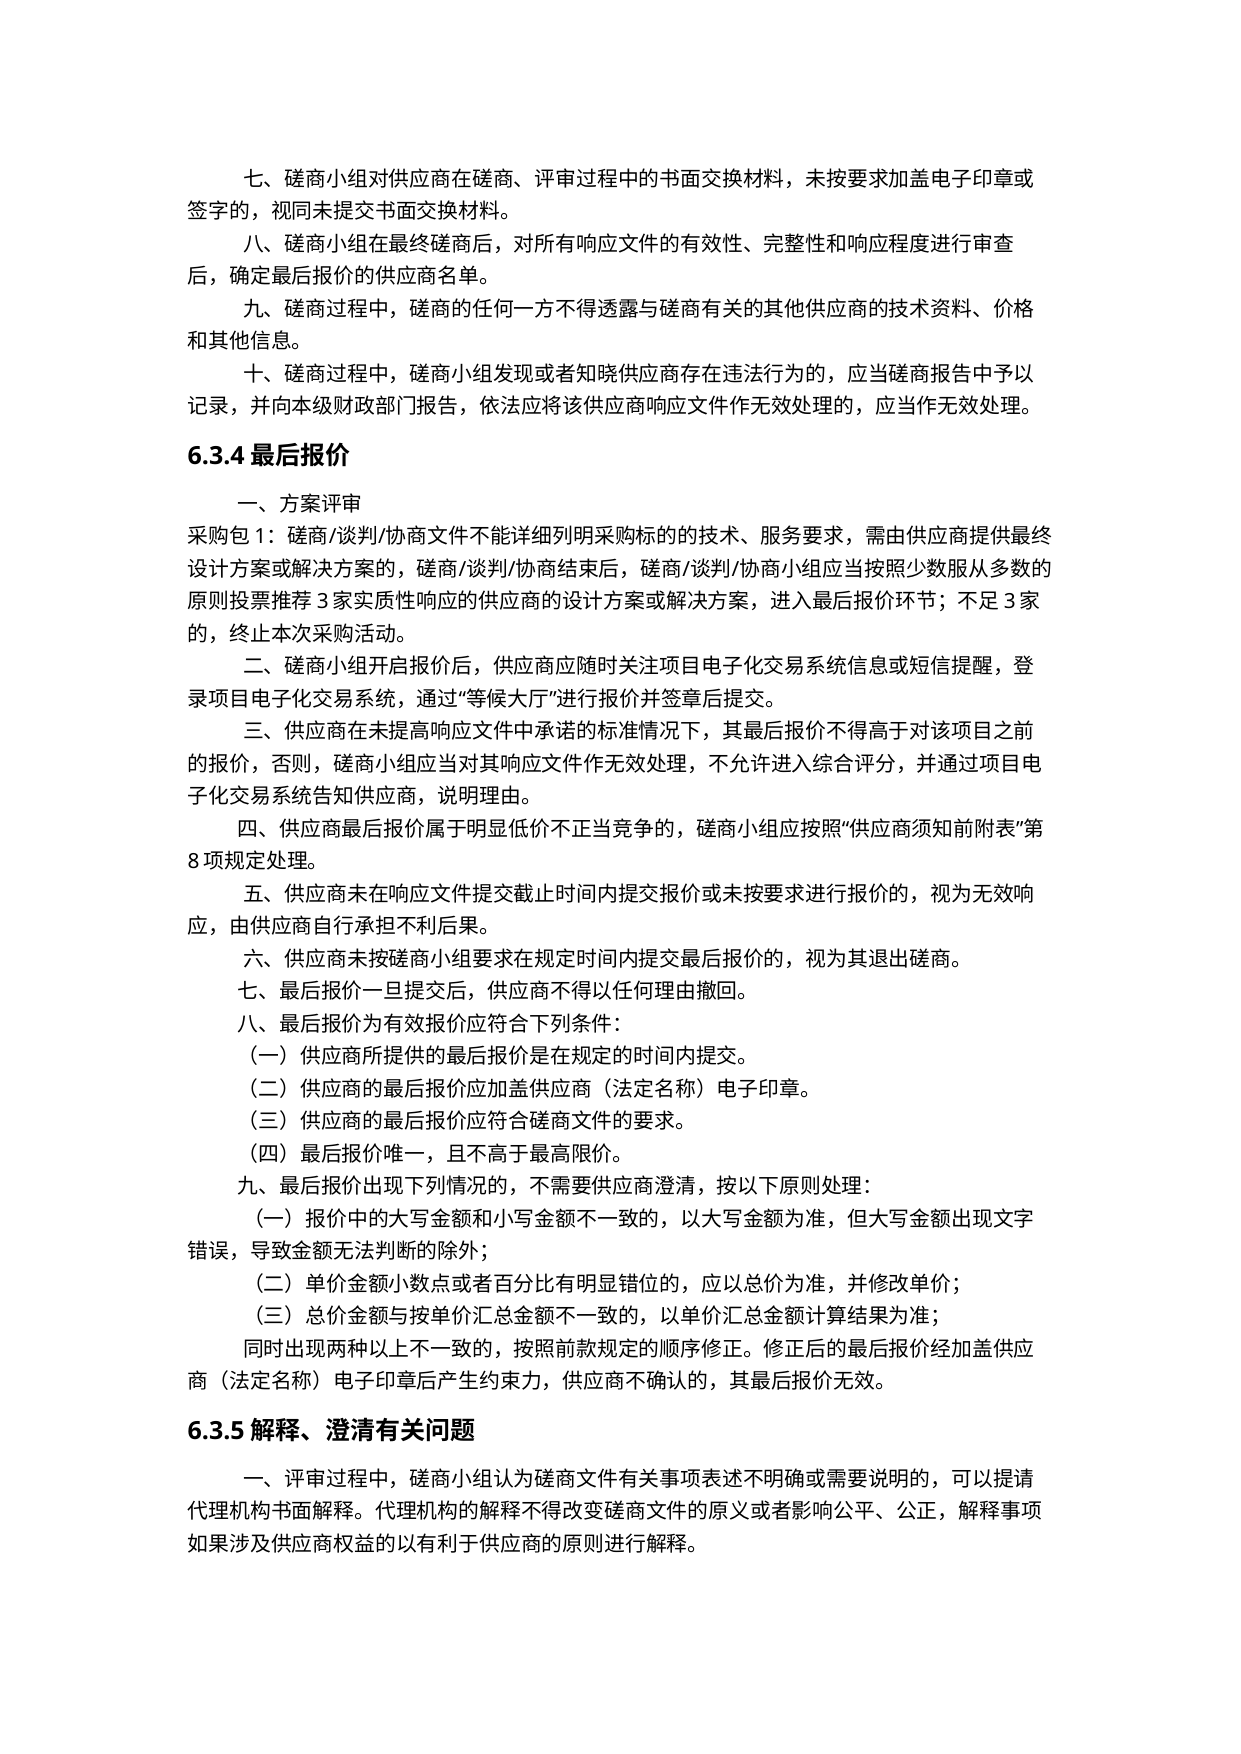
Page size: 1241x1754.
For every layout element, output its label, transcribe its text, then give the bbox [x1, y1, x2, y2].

text 八、磋商小组在最终磋商后，对所有响应文件的有效性、完整性和响应程度进行审查后，确定最后报价的供应商名单。 [187, 227, 1053, 292]
text 十、磋商过程中，磋商小组发现或者知晓供应商存在违法行为的，应当磋商报告中予以记录，并向本级财政部门报告，依法应将该供应商响应文件作无效处理的，应当作无效处理。 [187, 357, 1053, 422]
text 6.3.4最后报价 [187, 422, 1053, 487]
text 五、供应商未在响应文件提交截止时间内提交报价或未按要求进行报价的，视为无效响应，由供应商自行承担不利后果。 [187, 877, 1053, 942]
text 同时出现两种以上不一致的，按照前款规定的顺序修正。修正后的最后报价经加盖供应商（法定名称）电子印章后产生约束力，供应商不确认的，其最后报价无效。 [187, 1332, 1053, 1397]
text 采购包1：磋商/谈判/协商文件不能详细列明采购标的的技术、服务要求，需由供应商提供最终设计方案或解决方案的，磋商/谈判/协商结束后，磋商/谈判/协商小组应当按照少数服从多数的原则投票推荐3家实质性响应的供应商的设计方案或解决方案，进入最后报价环节；不足3家的，终止本次采购活动。 [187, 519, 1053, 649]
text （二）单价金额小数点或者百分比有明显错位的，应以总价为准，并修改单价； [187, 1267, 1053, 1299]
text （二）供应商的最后报价应加盖供应商（法定名称）电子印章。 [187, 1072, 1053, 1104]
text （一）报价中的大写金额和小写金额不一致的，以大写金额为准，但大写金额出现文字错误，导致金额无法判断的除外； [187, 1202, 1053, 1267]
text （三）总价金额与按单价汇总金额不一致的，以单价汇总金额计算结果为准； [187, 1299, 1053, 1332]
text 九、磋商过程中，磋商的任何一方不得透露与磋商有关的其他供应商的技术资料、价格和其他信息。 [187, 292, 1053, 357]
text 一、方案评审 [187, 487, 1053, 519]
text （三）供应商的最后报价应符合磋商文件的要求。 [187, 1104, 1053, 1137]
text 6.3.5解释、澄清有关问题 [187, 1397, 1053, 1462]
text （一）供应商所提供的最后报价是在规定的时间内提交。 [187, 1039, 1053, 1072]
text 三、供应商在未提高响应文件中承诺的标准情况下，其最后报价不得高于对该项目之前的报价，否则，磋商小组应当对其响应文件作无效处理，不允许进入综合评分，并通过项目电子化交易系统告知供应商，说明理由。 [187, 714, 1053, 812]
text （四）最后报价唯一，且不高于最高限价。 [187, 1137, 1053, 1169]
text 二、磋商小组开启报价后，供应商应随时关注项目电子化交易系统信息或短信提醒，登录项目电子化交易系统，通过“等候大厅”进行报价并签章后提交。 [187, 649, 1053, 714]
text 七、最后报价一旦提交后，供应商不得以任何理由撤回。 [187, 974, 1053, 1007]
text 七、磋商小组对供应商在磋商、评审过程中的书面交换材料，未按要求加盖电子印章或签字的，视同未提交书面交换材料。 [187, 162, 1053, 227]
text 八、最后报价为有效报价应符合下列条件： [187, 1007, 1053, 1039]
text 一、评审过程中，磋商小组认为磋商文件有关事项表述不明确或需要说明的，可以提请代理机构书面解释。代理机构的解释不得改变磋商文件的原义或者影响公平、公正，解释事项如果涉及供应商权益的以有利于供应商的原则进行解释。 [187, 1462, 1053, 1559]
text 六、供应商未按磋商小组要求在规定时间内提交最后报价的，视为其退出磋商。 [187, 942, 1053, 974]
text 九、最后报价出现下列情况的，不需要供应商澄清，按以下原则处理： [187, 1169, 1053, 1202]
text 四、供应商最后报价属于明显低价不正当竞争的，磋商小组应按照“供应商须知前附表”第8项规定处理。 [187, 812, 1053, 877]
